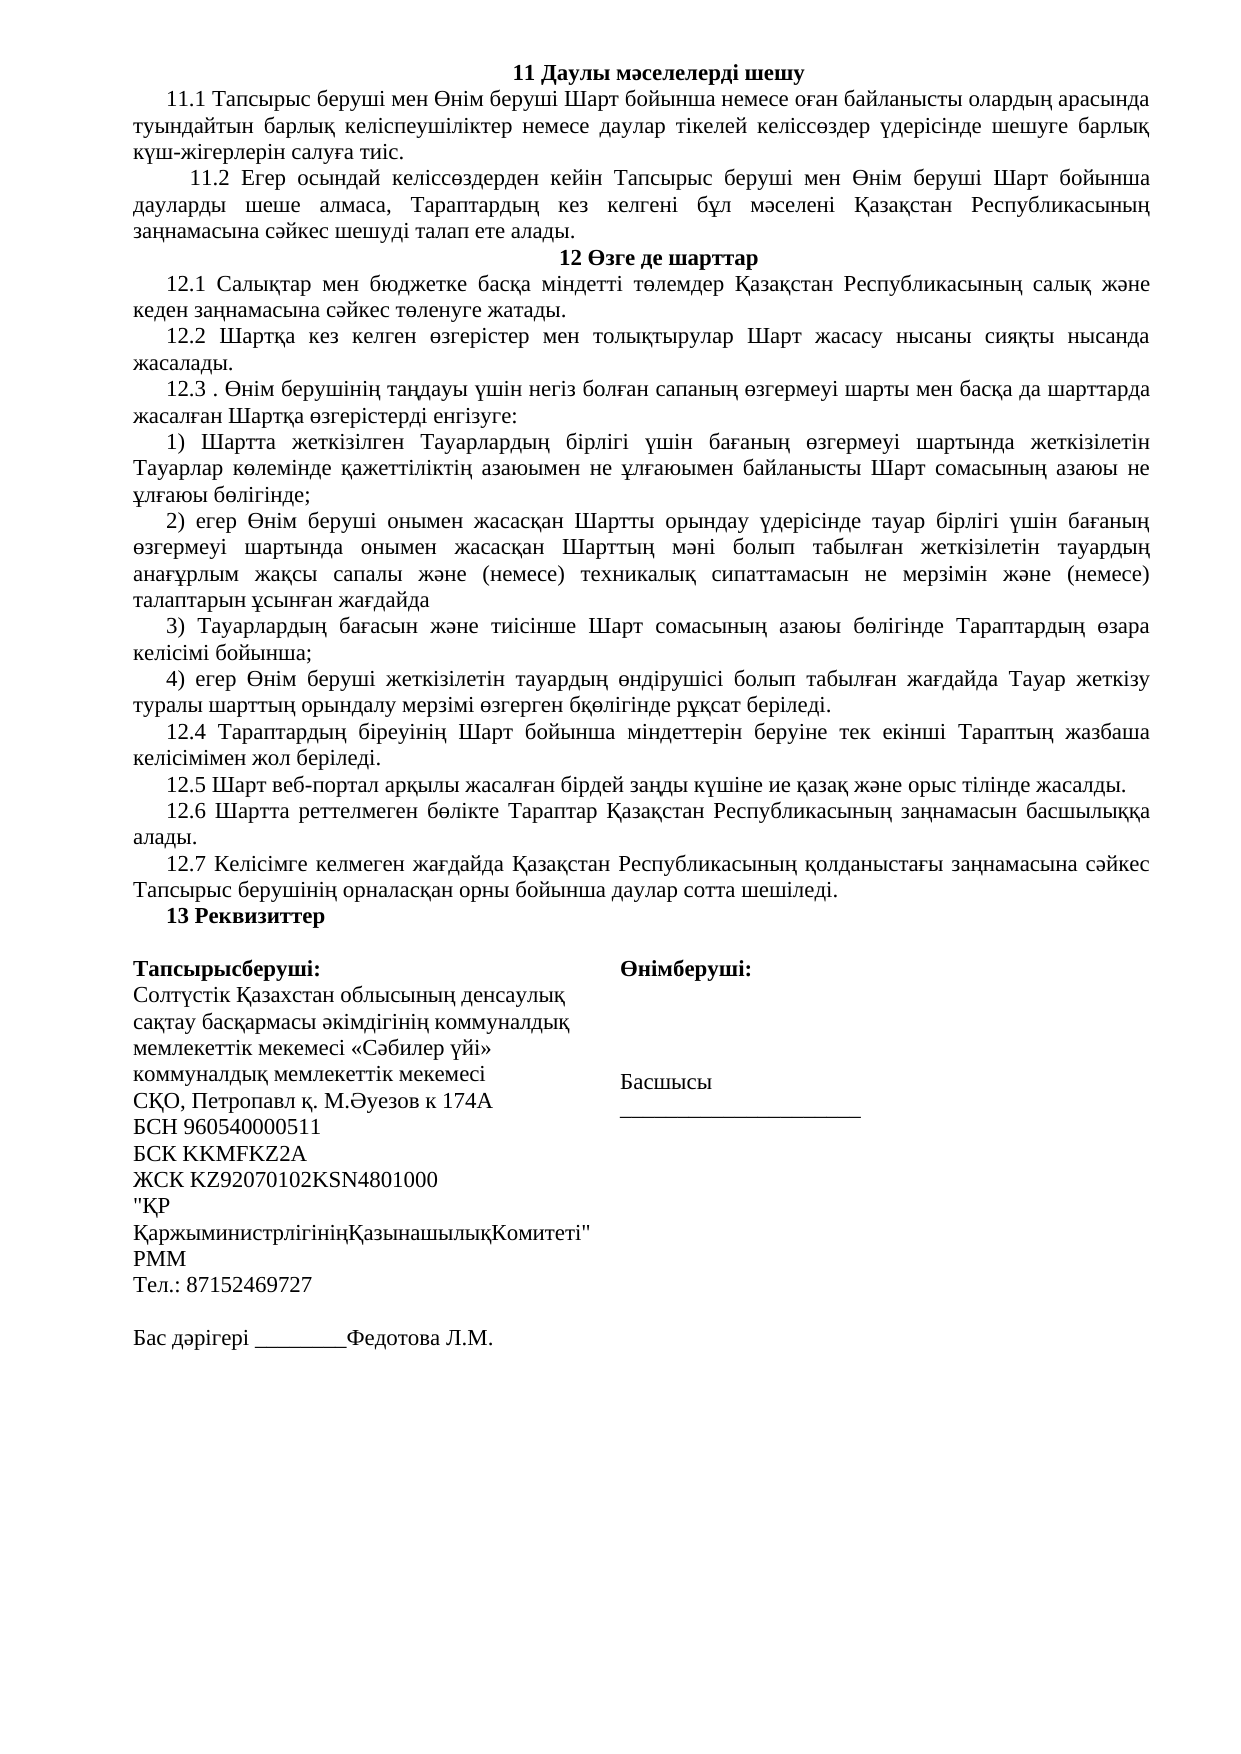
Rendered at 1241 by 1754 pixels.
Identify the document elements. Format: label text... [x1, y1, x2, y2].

table_header Тапсырысберуші: Солтүстік Қазахстан облысының денсаулық сақтау басқармасы әкімдігінің коммуналдық мемлекеттік мекемесі «Сәбилер үйі» коммуналдық мемлекеттік мекемесі СҚО, Петропавл қ. М.Әуезов к 174А БСН 960540000511 БСК KKMFKZ2A ЖСК KZ92070102KSN4801000 "ҚР ҚаржыминистрлігініңҚазынашылықКомитеті" РММ Тел.: 87152469727 Бас дәрігері ________Федотова Л.М. [122, 955, 620, 1350]
text 12.4 Тараптардың біреуінің Шарт бойынша міндеттерін беруіне тек екінші Тараптың жазбаша келісімімен жол беріледі. [133, 718, 1152, 771]
text 3) Тауарлардың бағасын және тиісінше Шарт сомасының азаюы бөлігінде Тараптардың өзара келісімі бойынша; [133, 612, 1152, 665]
text 12.6 Шартта реттелмеген бөлікте Тараптар Қазақстан Республикасының заңнамасын басшылыққа алады. [133, 797, 1152, 850]
text 13 Реквизиттер [133, 902, 1152, 929]
text 11.1 Тапсырыс беруші мен Өнім беруші Шарт бойынша немесе оған байланысты олардың арасында туындайтын барлық келіспеушіліктер немесе даулар тікелей келіссөздер үдерісінде шешуге барлық күш-жігерлерін салуға тиіс. [133, 85, 1152, 164]
text 12 Өзге де шарттар [133, 243, 1152, 270]
text 12.1 Салықтар мен бюджетке басқа міндетті төлемдер Қазақстан Республикасының салық және кеден заңнамасына сәйкес төленуге жатады. [133, 270, 1152, 323]
text 4) егер Өнім беруші жеткізілетін тауардың өндірушісі болып табылған жағдайда Тауар жеткізу туралы шарттың орындалу мерзімі өзгерген бқөлігінде рұқсат беріледі. [133, 665, 1152, 718]
text 12.2 Шартқа кез келген өзгерістер мен толықтырулар Шарт жасасу нысаны сияқты нысанда жасалады. [133, 323, 1152, 375]
text 2) егер Өнім беруші онымен жасасқан Шартты орындау үдерісінде тауар бірлігі үшін бағаның өзгермеуі шартында онымен жасасқан Шарттың мәні болып табылған жеткізілетін тауардың анағұрлым жақсы сапалы және (немесе) техникалық сипаттамасын не мерзімін және (немесе) талаптарын ұсынған жағдайда [133, 507, 1152, 612]
text 11 Даулы мәселелерді шешу [133, 59, 1152, 85]
text 1) Шартта жеткізілген Тауарлардың бірлігі үшін бағаның өзгермеуі шартында жеткізілетін Тауарлар көлемінде қажеттіліктің азаюымен не ұлғаюымен байланысты Шарт сомасының азаюы не ұлғаюы бөлігінде; [133, 428, 1152, 507]
table_header Өнімберуші: Басшысы _____________________ [620, 955, 1118, 1350]
text 11.2 Егер осындай келіссөздерден кейін Тапсырыс беруші мен Өнім беруші Шарт бойынша дауларды шеше алмаса, Тараптардың кез келгені бұл мәселені Қазақстан Республикасының заңнамасына сәйкес шешуді талап ете алады. [133, 164, 1152, 243]
text 12.5 Шарт веб-портал арқылы жасалған бірдей заңды күшіне ие қазақ және орыс тілінде жасалды. [133, 771, 1152, 797]
text 12.7 Келісімге келмеген жағдайда Қазақстан Республикасының қолданыстағы заңнамасына сәйкес Тапсырыс берушінің орналасқан орны бойынша даулар сотта шешіледі. [133, 850, 1152, 902]
text 12.3 . Өнім берушінің таңдауы үшін негіз болған сапаның өзгермеуі шарты мен басқа да шарттарда жасалған Шартқа өзгерістерді енгізуге: [133, 375, 1152, 428]
